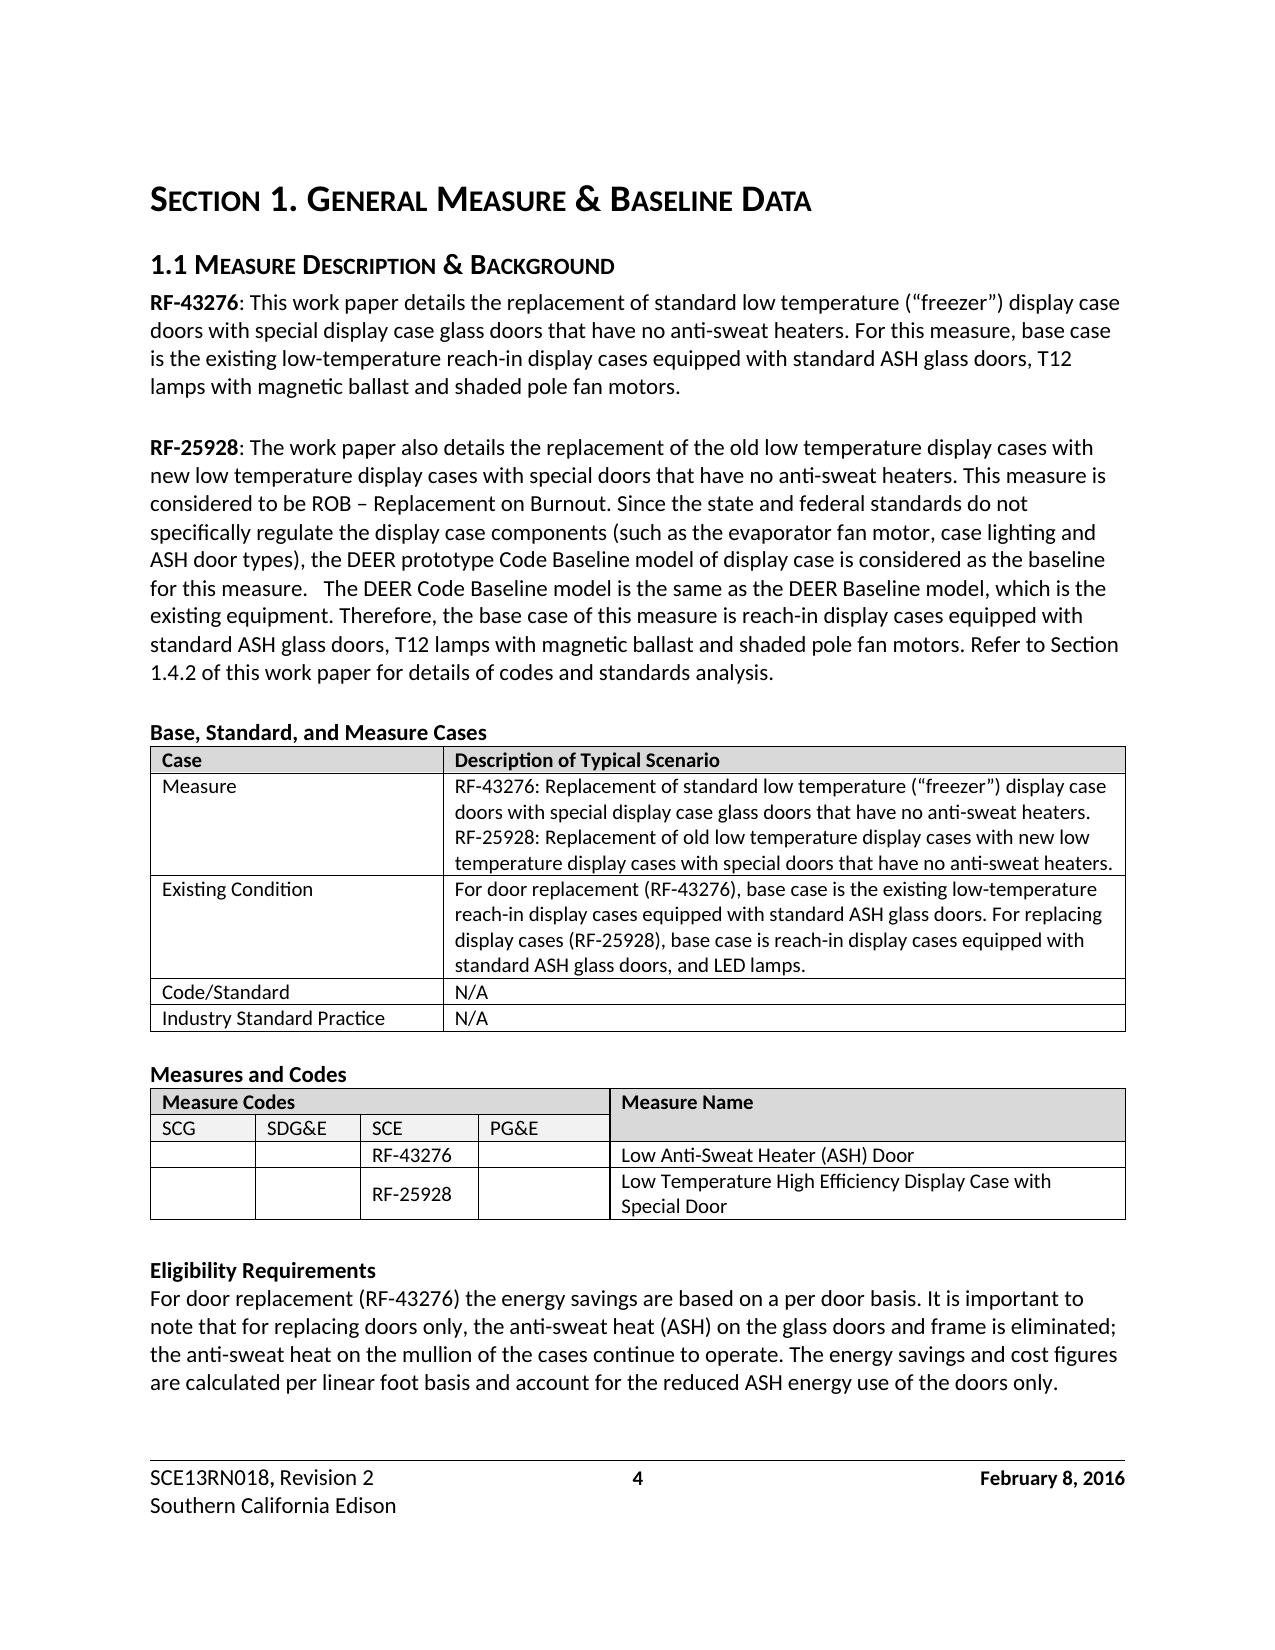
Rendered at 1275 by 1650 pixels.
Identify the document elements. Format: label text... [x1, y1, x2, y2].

table_cell [479, 1168, 609, 1219]
text Base, Standard, and Measure Cases [150, 718, 1125, 746]
table_cell [256, 1142, 360, 1167]
table_header Case [151, 747, 443, 772]
table_cell PG&E [479, 1115, 609, 1141]
table_cell [151, 1168, 255, 1219]
table_cell N/A [444, 979, 1125, 1004]
table_cell RF-43276 [361, 1142, 478, 1167]
table_cell SDG&E [256, 1115, 360, 1141]
text Measures and Codes [150, 1060, 1125, 1088]
table_cell [479, 1142, 609, 1167]
table_cell For door replacement (RF-43276), base case is the existing low-temperature reach-in display cases equipped with standard ASH glass doors. For replacing display cases (RF-25928), base case is reach-in display cases equipped with standard ASH glass doors, and LED lamps. [444, 876, 1125, 978]
table_header Measure Codes [151, 1089, 609, 1114]
table_header Measure Name [611, 1089, 1125, 1141]
table_cell [151, 1142, 255, 1167]
table_cell Existing Condition [151, 876, 443, 978]
table_cell SCE [361, 1115, 478, 1141]
table_cell N/A [444, 1005, 1125, 1031]
table_cell RF-25928 [361, 1168, 478, 1219]
table_cell Low Temperature High Efficiency Display Case with Special Door [611, 1168, 1125, 1219]
table_header Description of Typical Scenario [444, 747, 1125, 772]
text For door replacement (RF-43276) the energy savings are based on a per door basis. It is important to note that for replacing doors only, the anti-sweat heat (ASH) on the glass doors and frame is eliminated; the anti-sweat heat on the mullion of the cases continue to operate. The energy savings and cost figures are calculated per linear foot basis and account for the reduced energy use of the doors only. [150, 1284, 1125, 1397]
table_cell Measure [151, 774, 443, 875]
text Eligibility Requirements [150, 1256, 1125, 1284]
subtitle 1.1 Measure Description & Background [150, 246, 1125, 281]
table_cell SCG [151, 1115, 255, 1141]
table_cell RF-43276: Replacement of standard low temperature (“freezer”) display case doors with special display case glass doors that have no anti-sweat heaters. RF-25928: Replacement of old low temperature display cases with new low temperature display cases with special doors that have no anti-sweat heaters. [444, 774, 1125, 875]
subtitle Section 1. General Measure & Baseline Data [150, 175, 1125, 221]
table_cell Code/Standard [151, 979, 443, 1004]
table_cell Industry Standard Practice [151, 1005, 443, 1031]
text RF-43276: This work paper details the replacement of standard low temperature (“freezer”) display case doors with special display case glass doors that have no anti-sweat heaters. For this measure, base case is the existing low-temperature reach-in display cases equipped with standard ASH glass doors, T12 lamps with magnetic ballast and shaded pole fan motors. [150, 288, 1125, 400]
table_cell Low Anti-Sweat Heater (ASH) Door [611, 1142, 1125, 1167]
table_cell [256, 1168, 360, 1219]
text RF-25928: The work paper also details the replacement of the old low temperature display cases with new low temperature display cases with special doors that have no anti-sweat heaters. This measure is considered to be ROB – Replacement on Burnout. Since the state and federal standards do not specifically regulate the display case components (such as the evaporator fan motor, case lighting and ASH door types), the DEER prototype Code Baseline model of display case is considered as the baseline for this measure. The DEER Code Baseline model is the same as the DEER Baseline model, which is the existing equipment. Therefore, the base case of this measure is reach-in display cases equipped with standard ASH glass doors, T12 lamps with magnetic ballast and shaded pole fan motors. Refer to Section 1.4.2 of this work paper for details of codes and standards analysis. [150, 433, 1125, 686]
